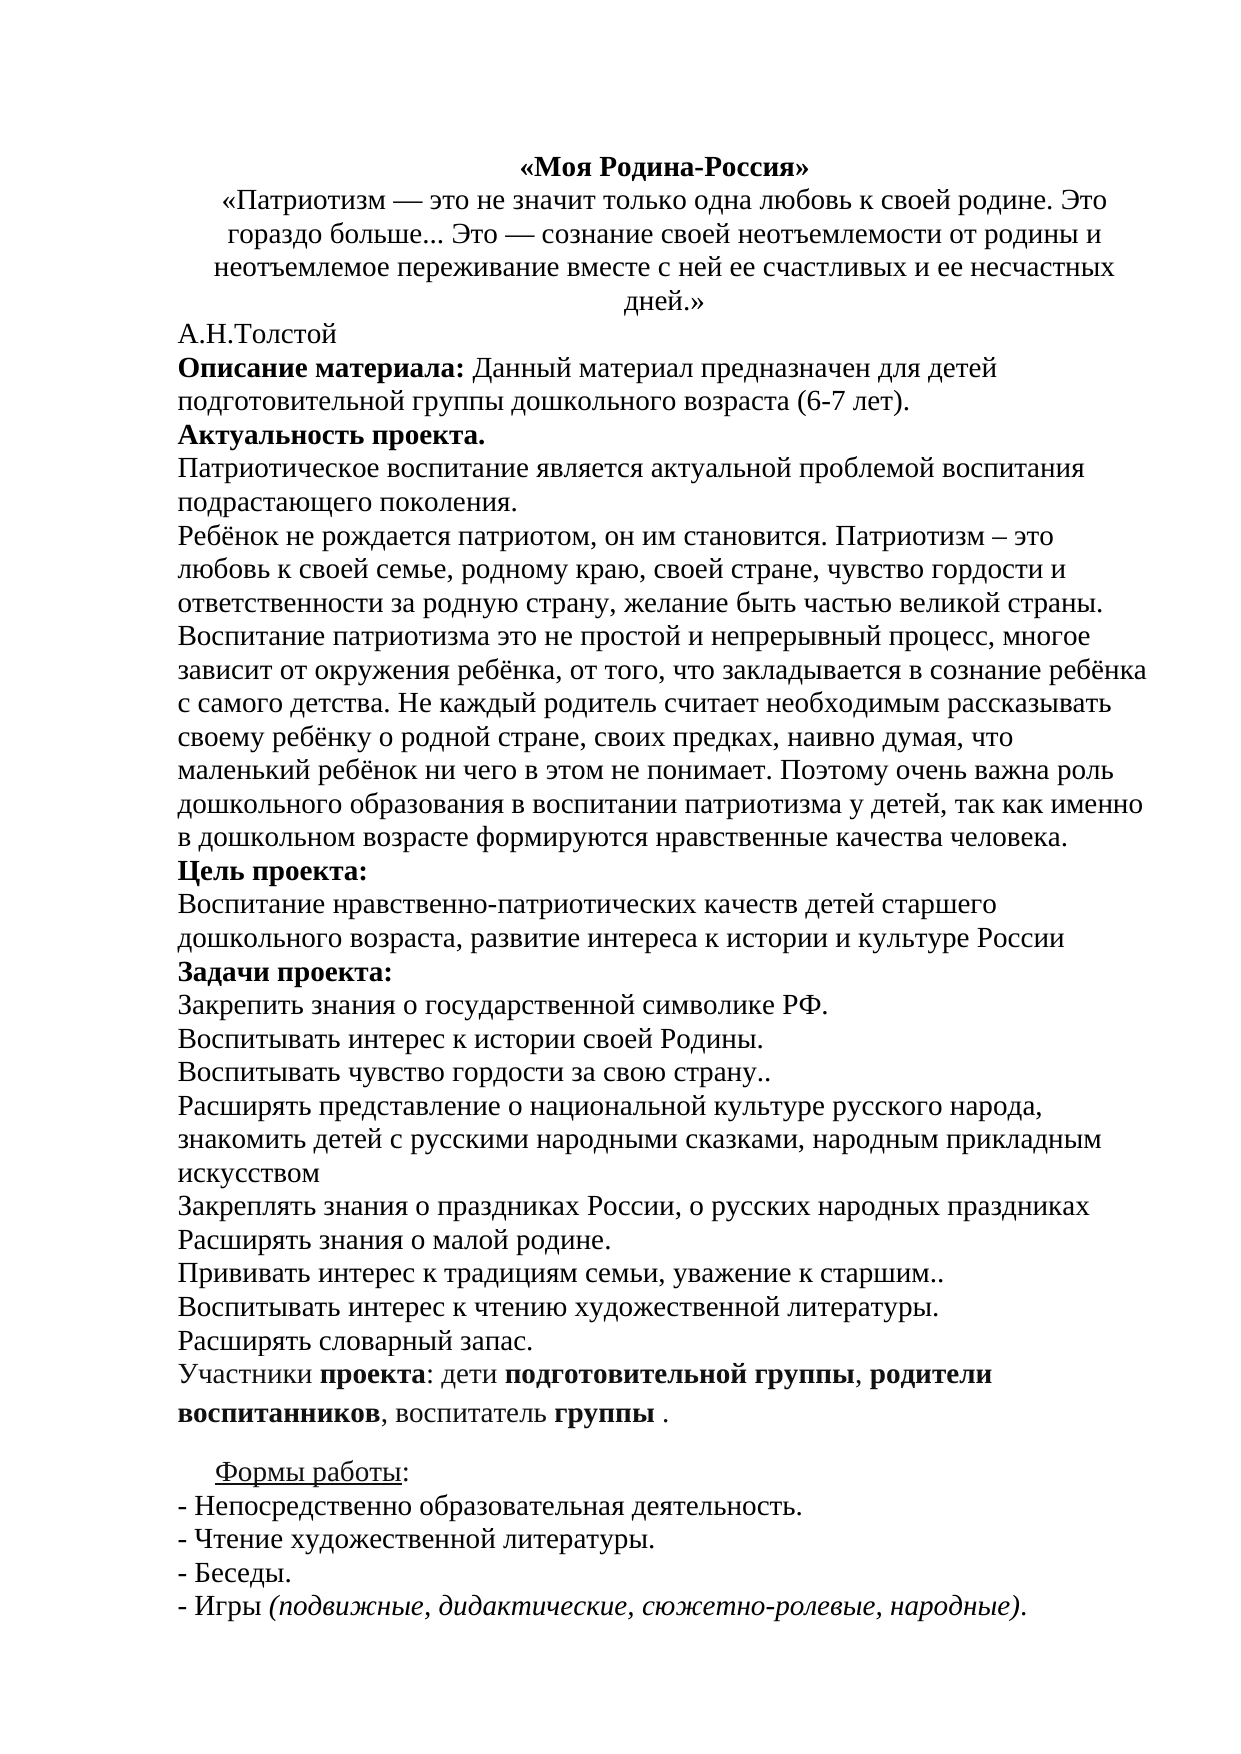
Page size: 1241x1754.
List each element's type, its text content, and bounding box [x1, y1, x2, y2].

text «Патриотизм — это не значит только одна любовь к своей родине. Это гораздо больше... Это — сознание своей неотъемлемости от родины и неотъемлемое переживание вместе с ней ее счастливых и ее несчастных дней.» [177, 182, 1152, 316]
text - Чтение художественной литературы. [177, 1521, 1152, 1555]
text Формы работы: [177, 1454, 1152, 1488]
text - Игры (подвижные, дидактические, сюжетно-ролевые, народные). [177, 1588, 1152, 1622]
text Участники проекта: дети подготовительной группы, родители воспитанников, воспитатель группы . [177, 1356, 1152, 1428]
text Воспитывать интерес к истории своей Родины. Воспитывать чувство гордости за свою страну.. Расширять представление о национальной культуре русского народа, знакомить детей с русскими народными сказками, народным прикладным искусством Закреплять знания о праздниках России, о русских народных праздниках Расширять знания о малой родине. Прививать интерес к традициям семьи, уважение к старшим.. Воспитывать интерес к чтению художественной литературы. Расширять словарный запас. [177, 1021, 1152, 1356]
text «Моя Родина-Россия» [177, 149, 1152, 182]
text А.Н.Толстой Описание материала: Данный материал предназначен для детей подготовительной группы дошкольного возраста (6-7 лет). Актуальность проекта. Патриотическое воспитание является актуальной проблемой воспитания подрастающего поколения. Ребёнок не рождается патриотом, он им становится. Патриотизм – это любовь к своей семье, родному краю, своей стране, чувство гордости и ответственности за родную страну, желание быть частью великой страны. Воспитание патриотизма это не простой и непрерывный процесс, многое зависит от окружения ребёнка, от того, что закладывается в сознание ребёнка с самого детства. Не каждый родитель считает необходимым рассказывать своему ребёнку о родной стране, своих предках, наивно думая, что маленький ребёнок ни чего в этом не понимает. Поэтому очень важна роль дошкольного образования в воспитании патриотизма у детей, так как именно в дошкольном возрасте формируются нравственные качества человека. Цель проекта: Воспитание нравственно-патриотических качеств детей старшего дошкольного возраста, развитие интереса к истории и культуре России Задачи проекта: Закрепить знания о государственной символике РФ. [177, 316, 1152, 1021]
text - Беседы. [177, 1555, 1152, 1588]
text - Непосредственно образовательная деятельность. [177, 1488, 1152, 1521]
